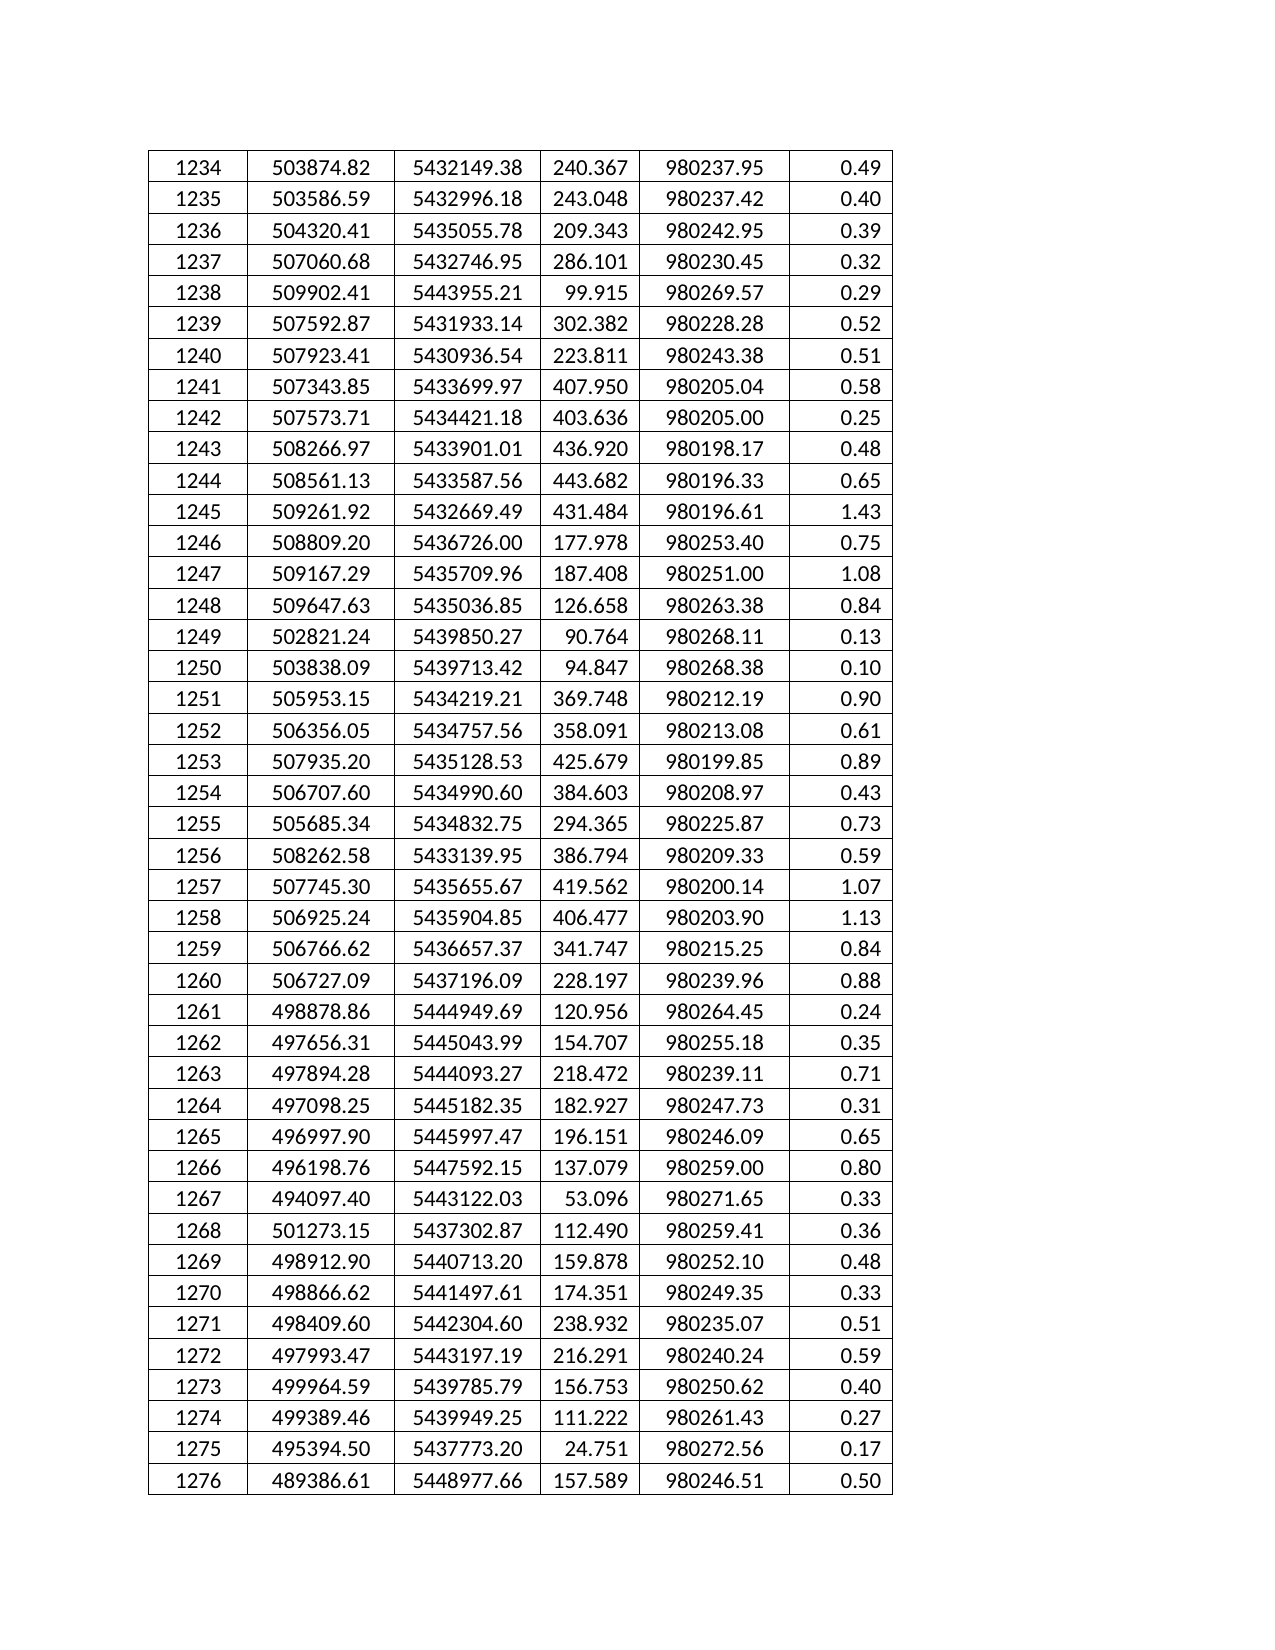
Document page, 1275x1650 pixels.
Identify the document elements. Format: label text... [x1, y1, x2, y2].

table_cell 0.31 [790, 1089, 892, 1119]
table_cell 5444093.27 [395, 1057, 540, 1087]
table_cell 1246 [149, 526, 247, 556]
table_cell 508561.13 [248, 464, 394, 494]
table_cell 1255 [149, 807, 247, 837]
table_cell 94.847 [541, 651, 639, 681]
table_cell 209.343 [541, 214, 639, 244]
table_cell 980268.11 [640, 620, 789, 650]
table_cell 980249.35 [640, 1276, 789, 1306]
table_cell 5439949.25 [395, 1401, 540, 1431]
table_cell 5436657.37 [395, 932, 540, 962]
table_cell 240.367 [541, 151, 639, 181]
table_cell 5443122.03 [395, 1182, 540, 1212]
table_cell 1.07 [790, 870, 892, 900]
table_cell 1238 [149, 276, 247, 306]
table_cell 0.36 [790, 1214, 892, 1244]
table_cell 5432149.38 [395, 151, 540, 181]
table_cell 503874.82 [248, 151, 394, 181]
table_cell 1267 [149, 1182, 247, 1212]
table_cell 5435655.67 [395, 870, 540, 900]
table_cell 5441497.61 [395, 1276, 540, 1306]
table_cell 5435128.53 [395, 745, 540, 775]
table_cell 0.73 [790, 807, 892, 837]
table_cell 1239 [149, 307, 247, 337]
table_cell 507923.41 [248, 339, 394, 369]
table_cell 216.291 [541, 1339, 639, 1369]
table_cell 1265 [149, 1120, 247, 1150]
table_cell 507060.68 [248, 245, 394, 275]
table_cell 0.65 [790, 464, 892, 494]
table_cell 1263 [149, 1057, 247, 1087]
table_cell 501273.15 [248, 1214, 394, 1244]
table_cell 1264 [149, 1089, 247, 1119]
table_cell 980209.33 [640, 839, 789, 869]
table_cell 1237 [149, 245, 247, 275]
table_cell 507573.71 [248, 401, 394, 431]
table_cell 5443955.21 [395, 276, 540, 306]
table_cell 5431933.14 [395, 307, 540, 337]
table_cell 5435904.85 [395, 901, 540, 931]
table_cell 5432996.18 [395, 182, 540, 212]
table_cell 980213.08 [640, 714, 789, 744]
table_cell 509647.63 [248, 589, 394, 619]
table_cell 223.811 [541, 339, 639, 369]
table_cell 1275 [149, 1432, 247, 1462]
table_cell 1256 [149, 839, 247, 869]
table_cell 384.603 [541, 776, 639, 806]
table_cell 0.84 [790, 589, 892, 619]
table_cell 5432669.49 [395, 495, 540, 525]
table_cell 111.222 [541, 1401, 639, 1431]
table_cell 406.477 [541, 901, 639, 931]
table_cell 1273 [149, 1370, 247, 1400]
table_cell 980208.97 [640, 776, 789, 806]
table_cell 980212.19 [640, 682, 789, 712]
table_cell 507935.20 [248, 745, 394, 775]
table_cell 1261 [149, 995, 247, 1025]
table_cell 980237.42 [640, 182, 789, 212]
table_cell 5433139.95 [395, 839, 540, 869]
table_cell 980243.38 [640, 339, 789, 369]
table_cell 980252.10 [640, 1245, 789, 1275]
table_cell 5437196.09 [395, 964, 540, 994]
table_cell 1243 [149, 432, 247, 462]
table_cell 0.40 [790, 1370, 892, 1400]
table_cell 5439850.27 [395, 620, 540, 650]
table_cell 0.48 [790, 432, 892, 462]
table_cell 5434421.18 [395, 401, 540, 431]
table_cell 5435055.78 [395, 214, 540, 244]
table_cell 187.408 [541, 557, 639, 587]
table_cell 507592.87 [248, 307, 394, 337]
table_cell 489386.61 [248, 1464, 394, 1494]
table_cell 499389.46 [248, 1401, 394, 1431]
table_cell 5442304.60 [395, 1307, 540, 1337]
table_cell 5443197.19 [395, 1339, 540, 1369]
table_cell 5433699.97 [395, 370, 540, 400]
table_cell 0.27 [790, 1401, 892, 1431]
table_cell 1272 [149, 1339, 247, 1369]
table_cell 5434219.21 [395, 682, 540, 712]
table_cell 1248 [149, 589, 247, 619]
table_cell 5437773.20 [395, 1432, 540, 1462]
table_cell 503586.59 [248, 182, 394, 212]
table_cell 5445997.47 [395, 1120, 540, 1150]
table_cell 1242 [149, 401, 247, 431]
table_cell 980235.07 [640, 1307, 789, 1337]
table_cell 1269 [149, 1245, 247, 1275]
table_cell 0.33 [790, 1182, 892, 1212]
table_cell 497894.28 [248, 1057, 394, 1087]
table_cell 0.52 [790, 307, 892, 337]
table_cell 407.950 [541, 370, 639, 400]
table_cell 99.915 [541, 276, 639, 306]
table_cell 0.49 [790, 151, 892, 181]
table_cell 156.753 [541, 1370, 639, 1400]
table_cell 0.25 [790, 401, 892, 431]
table_cell 498409.60 [248, 1307, 394, 1337]
table_cell 498866.62 [248, 1276, 394, 1306]
table_cell 0.10 [790, 651, 892, 681]
table_cell 0.59 [790, 1339, 892, 1369]
table_cell 508266.97 [248, 432, 394, 462]
table_cell 24.751 [541, 1432, 639, 1462]
table_cell 980239.11 [640, 1057, 789, 1087]
table_cell 980205.04 [640, 370, 789, 400]
table_cell 980198.17 [640, 432, 789, 462]
table_cell 1.13 [790, 901, 892, 931]
table_cell 1236 [149, 214, 247, 244]
table_cell 1258 [149, 901, 247, 931]
table_cell 228.197 [541, 964, 639, 994]
table_cell 5444949.69 [395, 995, 540, 1025]
table_cell 980228.28 [640, 307, 789, 337]
table_cell 218.472 [541, 1057, 639, 1087]
table_cell 5434832.75 [395, 807, 540, 837]
table_cell 53.096 [541, 1182, 639, 1212]
table_cell 1249 [149, 620, 247, 650]
table_cell 436.920 [541, 432, 639, 462]
table_cell 0.40 [790, 182, 892, 212]
table_cell 137.079 [541, 1151, 639, 1181]
table_cell 0.58 [790, 370, 892, 400]
table_cell 5435709.96 [395, 557, 540, 587]
table_cell 499964.59 [248, 1370, 394, 1400]
table_cell 5433587.56 [395, 464, 540, 494]
table_cell 980205.00 [640, 401, 789, 431]
table_cell 980200.14 [640, 870, 789, 900]
table_cell 508262.58 [248, 839, 394, 869]
table_cell 980196.61 [640, 495, 789, 525]
table_cell 0.24 [790, 995, 892, 1025]
table_cell 182.927 [541, 1089, 639, 1119]
table_cell 157.589 [541, 1464, 639, 1494]
table_cell 980230.45 [640, 245, 789, 275]
table_cell 358.091 [541, 714, 639, 744]
table_cell 5445043.99 [395, 1026, 540, 1056]
table_cell 980246.51 [640, 1464, 789, 1494]
table_cell 5440713.20 [395, 1245, 540, 1275]
table_cell 980263.38 [640, 589, 789, 619]
table_cell 505953.15 [248, 682, 394, 712]
table_cell 0.80 [790, 1151, 892, 1181]
table_cell 302.382 [541, 307, 639, 337]
table_cell 431.484 [541, 495, 639, 525]
table_cell 1240 [149, 339, 247, 369]
table_cell 980251.00 [640, 557, 789, 587]
table_cell 5436726.00 [395, 526, 540, 556]
table_cell 509902.41 [248, 276, 394, 306]
table_cell 154.707 [541, 1026, 639, 1056]
table_cell 498912.90 [248, 1245, 394, 1275]
table_cell 0.89 [790, 745, 892, 775]
table_cell 497098.25 [248, 1089, 394, 1119]
table_cell 0.17 [790, 1432, 892, 1462]
table_cell 0.71 [790, 1057, 892, 1087]
table_cell 5445182.35 [395, 1089, 540, 1119]
table_cell 980272.56 [640, 1432, 789, 1462]
table_cell 0.39 [790, 214, 892, 244]
table_cell 980239.96 [640, 964, 789, 994]
table_cell 980261.43 [640, 1401, 789, 1431]
table_cell 1245 [149, 495, 247, 525]
table_cell 0.35 [790, 1026, 892, 1056]
table_cell 5434757.56 [395, 714, 540, 744]
table_cell 0.84 [790, 932, 892, 962]
table_cell 506727.09 [248, 964, 394, 994]
table_cell 980215.25 [640, 932, 789, 962]
table_cell 980255.18 [640, 1026, 789, 1056]
table_cell 0.88 [790, 964, 892, 994]
table_cell 0.48 [790, 1245, 892, 1275]
table_cell 980237.95 [640, 151, 789, 181]
table_cell 1271 [149, 1307, 247, 1337]
table_cell 0.33 [790, 1276, 892, 1306]
table_cell 0.90 [790, 682, 892, 712]
table_cell 0.50 [790, 1464, 892, 1494]
table_cell 1259 [149, 932, 247, 962]
table_cell 0.75 [790, 526, 892, 556]
table_cell 509167.29 [248, 557, 394, 587]
table_cell 980269.57 [640, 276, 789, 306]
table_cell 494097.40 [248, 1182, 394, 1212]
table_cell 980242.95 [640, 214, 789, 244]
table_cell 159.878 [541, 1245, 639, 1275]
table_cell 5432746.95 [395, 245, 540, 275]
table_cell 980268.38 [640, 651, 789, 681]
table_cell 507745.30 [248, 870, 394, 900]
table_cell 5433901.01 [395, 432, 540, 462]
table_cell 1266 [149, 1151, 247, 1181]
table_cell 1276 [149, 1464, 247, 1494]
table_cell 243.048 [541, 182, 639, 212]
table_cell 980259.41 [640, 1214, 789, 1244]
table_cell 419.562 [541, 870, 639, 900]
table_cell 496997.90 [248, 1120, 394, 1150]
table_cell 5447592.15 [395, 1151, 540, 1181]
table_cell 341.747 [541, 932, 639, 962]
table_cell 0.51 [790, 339, 892, 369]
table_cell 443.682 [541, 464, 639, 494]
table_cell 1247 [149, 557, 247, 587]
table_cell 506925.24 [248, 901, 394, 931]
table_cell 425.679 [541, 745, 639, 775]
table_cell 980264.45 [640, 995, 789, 1025]
table_cell 506707.60 [248, 776, 394, 806]
table_cell 0.61 [790, 714, 892, 744]
table_cell 980225.87 [640, 807, 789, 837]
table_cell 1251 [149, 682, 247, 712]
table_cell 1235 [149, 182, 247, 212]
table_cell 1252 [149, 714, 247, 744]
table_cell 980250.62 [640, 1370, 789, 1400]
table_cell 0.65 [790, 1120, 892, 1150]
table_cell 0.29 [790, 276, 892, 306]
table_cell 504320.41 [248, 214, 394, 244]
table_cell 980199.85 [640, 745, 789, 775]
table_cell 1260 [149, 964, 247, 994]
table_cell 509261.92 [248, 495, 394, 525]
table_cell 1250 [149, 651, 247, 681]
table_cell 980253.40 [640, 526, 789, 556]
table_cell 495394.50 [248, 1432, 394, 1462]
table_cell 5435036.85 [395, 589, 540, 619]
table_cell 1244 [149, 464, 247, 494]
table_cell 498878.86 [248, 995, 394, 1025]
table_cell 238.932 [541, 1307, 639, 1337]
table_cell 386.794 [541, 839, 639, 869]
table_cell 980196.33 [640, 464, 789, 494]
table_cell 497993.47 [248, 1339, 394, 1369]
table_cell 0.43 [790, 776, 892, 806]
table_cell 507343.85 [248, 370, 394, 400]
table_cell 5448977.66 [395, 1464, 540, 1494]
table_cell 1.43 [790, 495, 892, 525]
table_cell 0.13 [790, 620, 892, 650]
table_cell 1234 [149, 151, 247, 181]
table_cell 1241 [149, 370, 247, 400]
table_cell 1253 [149, 745, 247, 775]
table_cell 503838.09 [248, 651, 394, 681]
table_cell 112.490 [541, 1214, 639, 1244]
table_cell 502821.24 [248, 620, 394, 650]
table_cell 505685.34 [248, 807, 394, 837]
table_cell 980203.90 [640, 901, 789, 931]
table_cell 497656.31 [248, 1026, 394, 1056]
table_cell 196.151 [541, 1120, 639, 1150]
table_cell 177.978 [541, 526, 639, 556]
table_cell 5437302.87 [395, 1214, 540, 1244]
table_cell 120.956 [541, 995, 639, 1025]
table_cell 506356.05 [248, 714, 394, 744]
table_cell 1254 [149, 776, 247, 806]
table_cell 980247.73 [640, 1089, 789, 1119]
table_cell 508809.20 [248, 526, 394, 556]
table_cell 5439785.79 [395, 1370, 540, 1400]
table_cell 294.365 [541, 807, 639, 837]
table_cell 980240.24 [640, 1339, 789, 1369]
table_cell 980259.00 [640, 1151, 789, 1181]
table_cell 980246.09 [640, 1120, 789, 1150]
table_cell 980271.65 [640, 1182, 789, 1212]
table_cell 1274 [149, 1401, 247, 1431]
table_cell 5430936.54 [395, 339, 540, 369]
table_cell 90.764 [541, 620, 639, 650]
table_cell 5439713.42 [395, 651, 540, 681]
table_cell 506766.62 [248, 932, 394, 962]
table_cell 0.32 [790, 245, 892, 275]
table_cell 0.59 [790, 839, 892, 869]
table_cell 496198.76 [248, 1151, 394, 1181]
table_cell 126.658 [541, 589, 639, 619]
table_cell 174.351 [541, 1276, 639, 1306]
table_cell 1270 [149, 1276, 247, 1306]
table_cell 1268 [149, 1214, 247, 1244]
table_cell 369.748 [541, 682, 639, 712]
table_cell 5434990.60 [395, 776, 540, 806]
table_cell 0.51 [790, 1307, 892, 1337]
table_cell 1257 [149, 870, 247, 900]
table_cell 1262 [149, 1026, 247, 1056]
table_cell 1.08 [790, 557, 892, 587]
table_cell 286.101 [541, 245, 639, 275]
table_cell 403.636 [541, 401, 639, 431]
